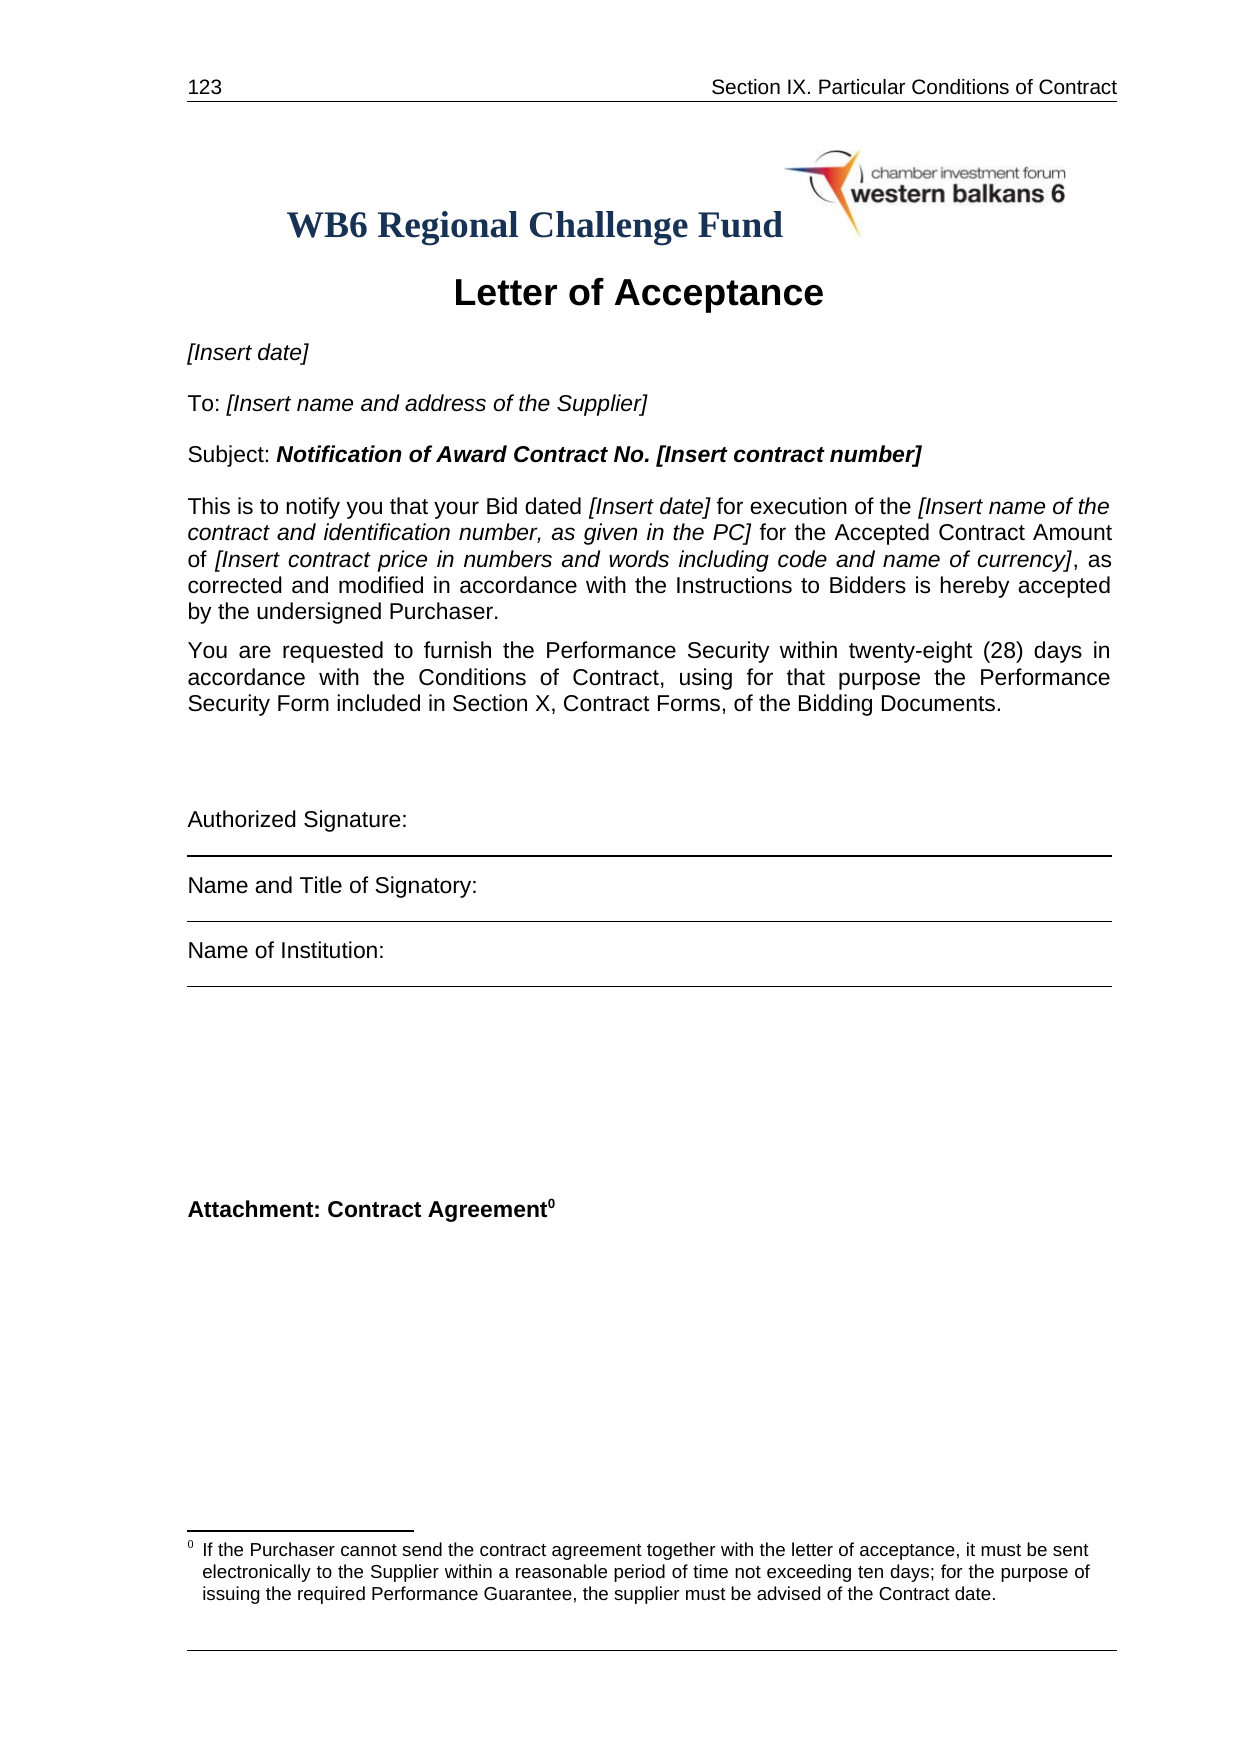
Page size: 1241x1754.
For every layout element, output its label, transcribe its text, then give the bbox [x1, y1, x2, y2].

text [Insert date] [187, 339, 1090, 365]
text Attachment: Contract Agreement [187, 1196, 1112, 1223]
text Name of Institution: [187, 937, 1112, 986]
text This is to notify you that your Bid dated [Insert date] for execution of the [Insert name of the contract and identification number, as given in the PC] for the Accepted Contract Amount of [Insert contract price in numbers and words including code and name of currency], as corrected and modified in accordance with the Instructions to Bidders is hereby accepted by the undersigned Purchaser. [187, 493, 1112, 624]
picture [783, 150, 1066, 238]
text To: [Insert name and address of the Supplier] [187, 390, 1090, 416]
text Subject: Notification of Award Contract No. [Insert contract number] [187, 441, 1060, 468]
text Letter of Acceptance [187, 271, 1090, 314]
text You are requested to furnish the Performance Security within twenty-eight (28) days in accordance with the Conditions of Contract, using for that purpose the Performance Security Form included in Section X, Contract Forms, of the Bidding Documents. [187, 637, 1112, 716]
text Name and Title of Signatory: [187, 872, 1112, 921]
text Authorized Signature: [187, 806, 1112, 855]
